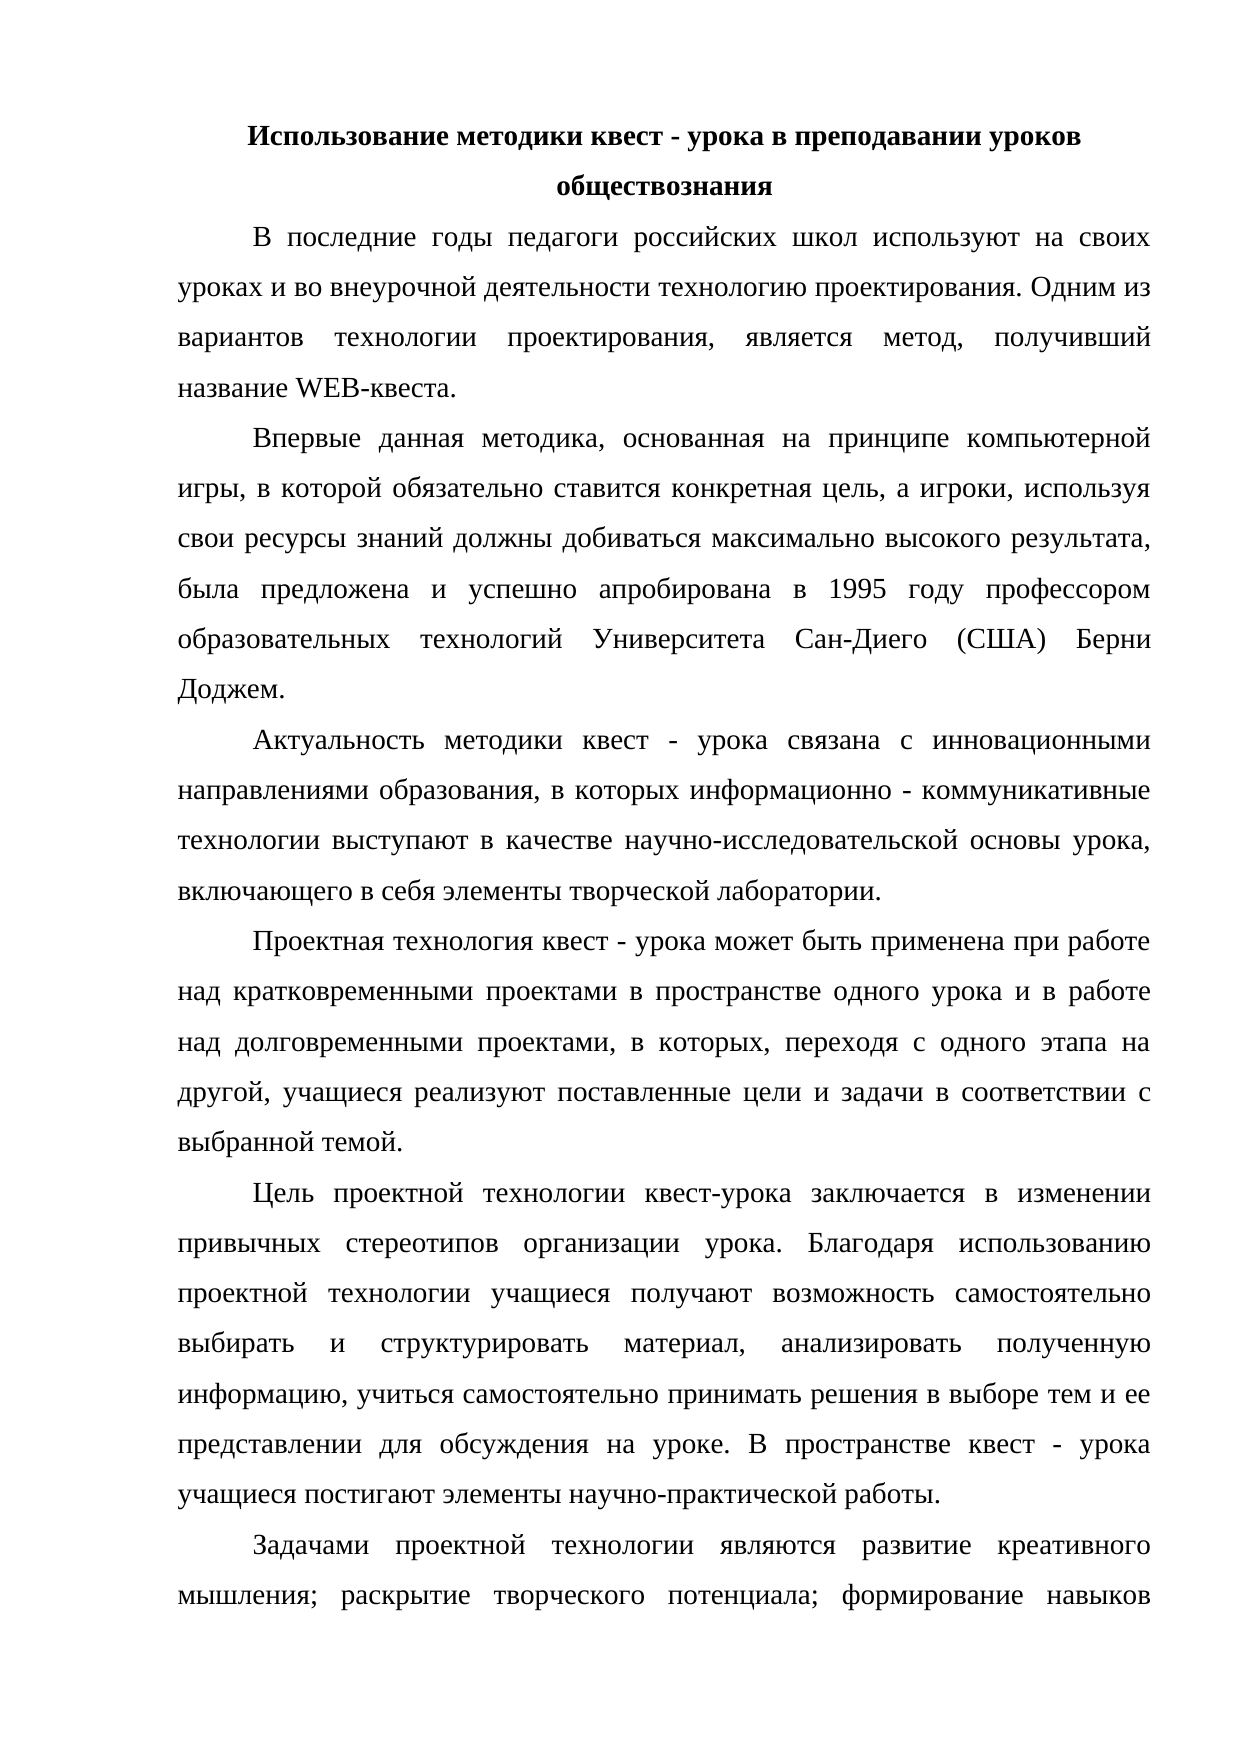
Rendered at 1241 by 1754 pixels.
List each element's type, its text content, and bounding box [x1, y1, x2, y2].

text Актуальность методики квест - урока связана с инновационными направлениями образования, в которых информационно - коммуникативные технологии выступают в качестве научно-исследовательской основы урока, включающего в себя элементы творческой лаборатории. [177, 722, 1152, 906]
text В последние годы педагоги российских школ используют на своих уроках и во внеурочной деятельности технологию проектирования. Одним из вариантов технологии проектирования, является метод, получивший название WEB-квеста. [177, 219, 1152, 403]
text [177, 1527, 1152, 1611]
text Проектная технология квест - урока может быть применена при работе над кратковременными проектами в пространстве одного урока и в работе над долговременными проектами, в которых, переходя с одного этапа на другой, учащиеся реализуют поставленные цели и задачи в соответствии с выбранной темой. [177, 923, 1152, 1158]
text Впервые данная методика, основанная на принципе компьютерной игры, в которой обязательно ставится конкретная цель, а игроки, используя свои ресурсы знаний должны добиваться максимально высокого результата, была предложена и успешно апробирована в 1995 году профессором образовательных технологий Университета Сан-Диего (США) Берни Доджем. [177, 420, 1152, 705]
text Использование методики квест - урока в преподавании уроков обществознания [177, 118, 1152, 202]
text Цель проектной технологии квест-урока заключается в изменении привычных стереотипов организации урока. Благодаря использованию проектной технологии учащиеся получают возможность самостоятельно выбирать и структурировать материал, анализировать полученную информацию, учиться самостоятельно принимать решения в выборе тем и ее представлении для обсуждения на уроке. В пространстве квест - урока учащиеся постигают элементы научно-практической работы. [177, 1175, 1152, 1510]
